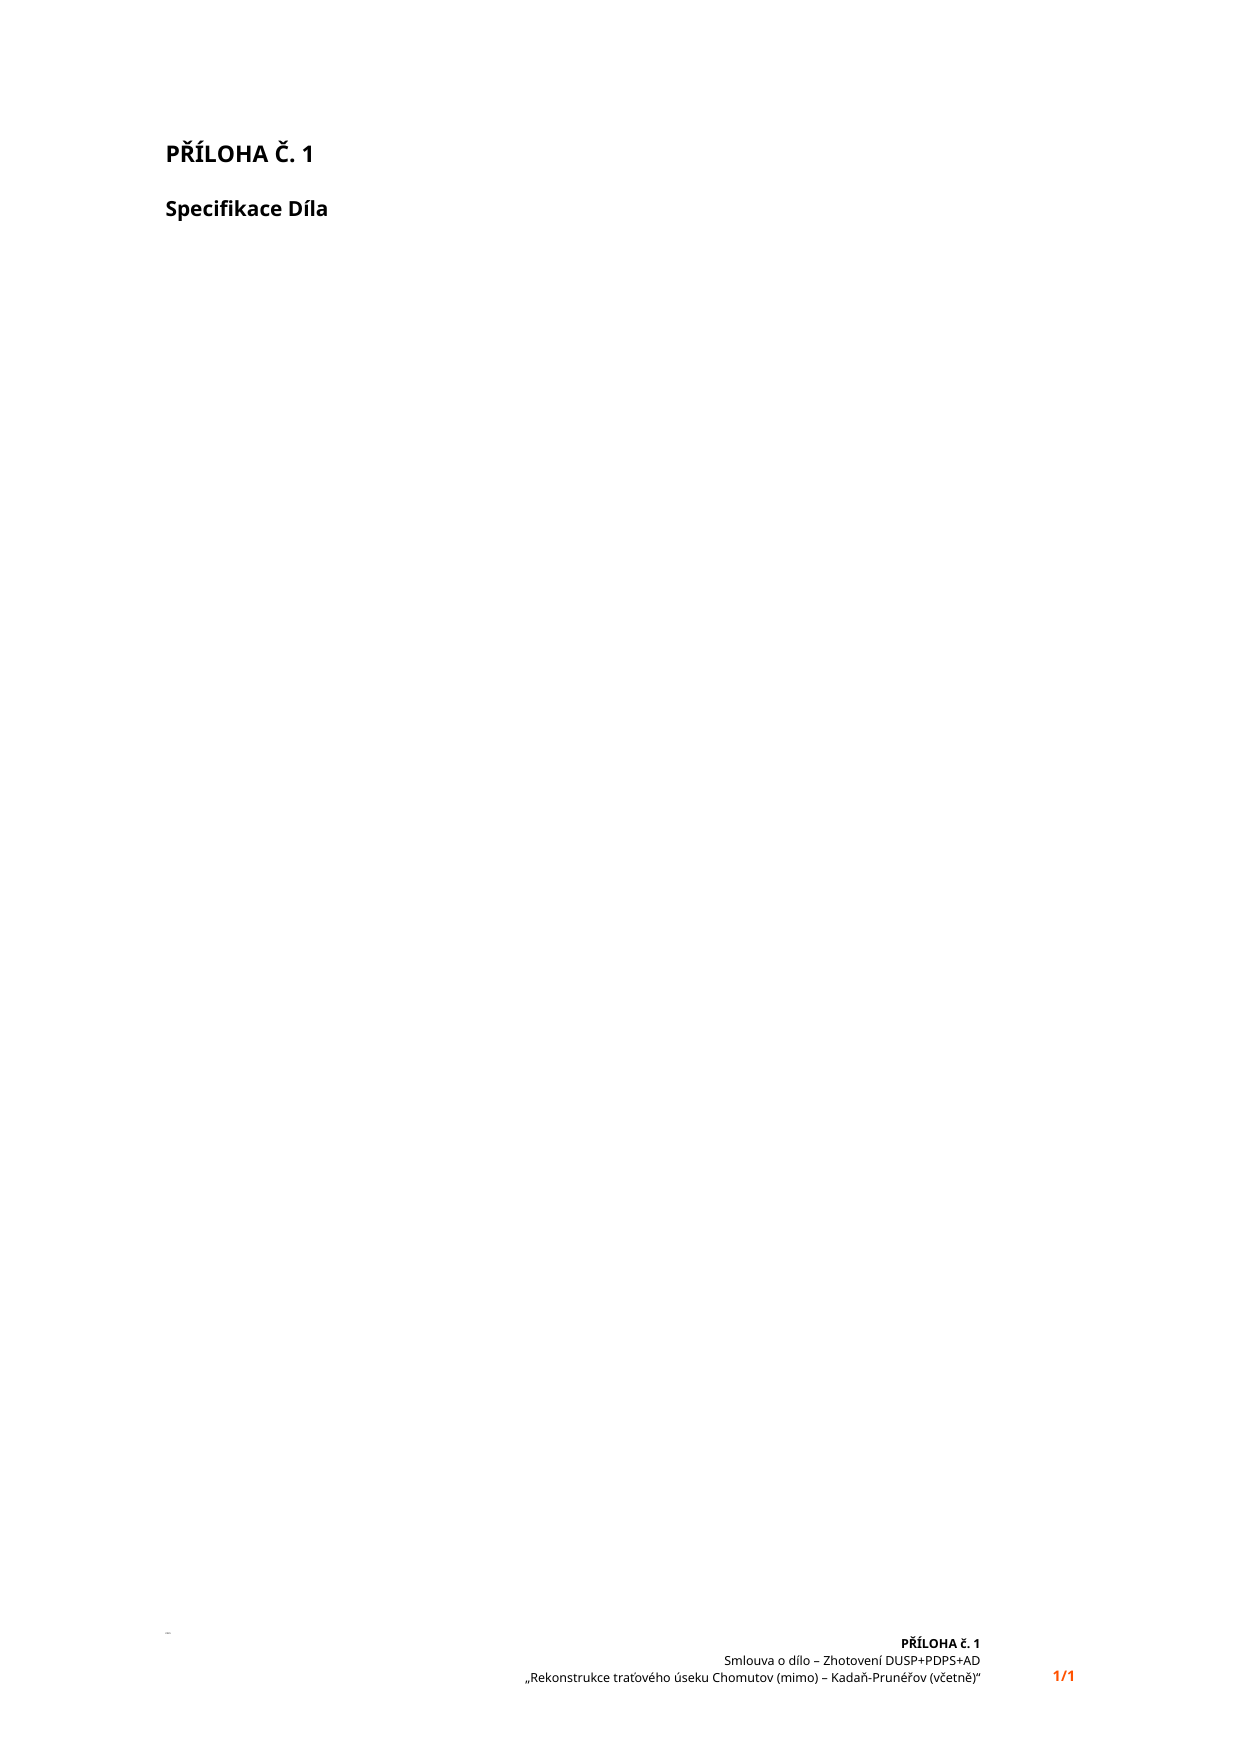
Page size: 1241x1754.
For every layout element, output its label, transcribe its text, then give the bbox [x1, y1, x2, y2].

text Příloha č. 1 [165, 138, 1075, 170]
text Specifikace Díla [165, 194, 1075, 222]
